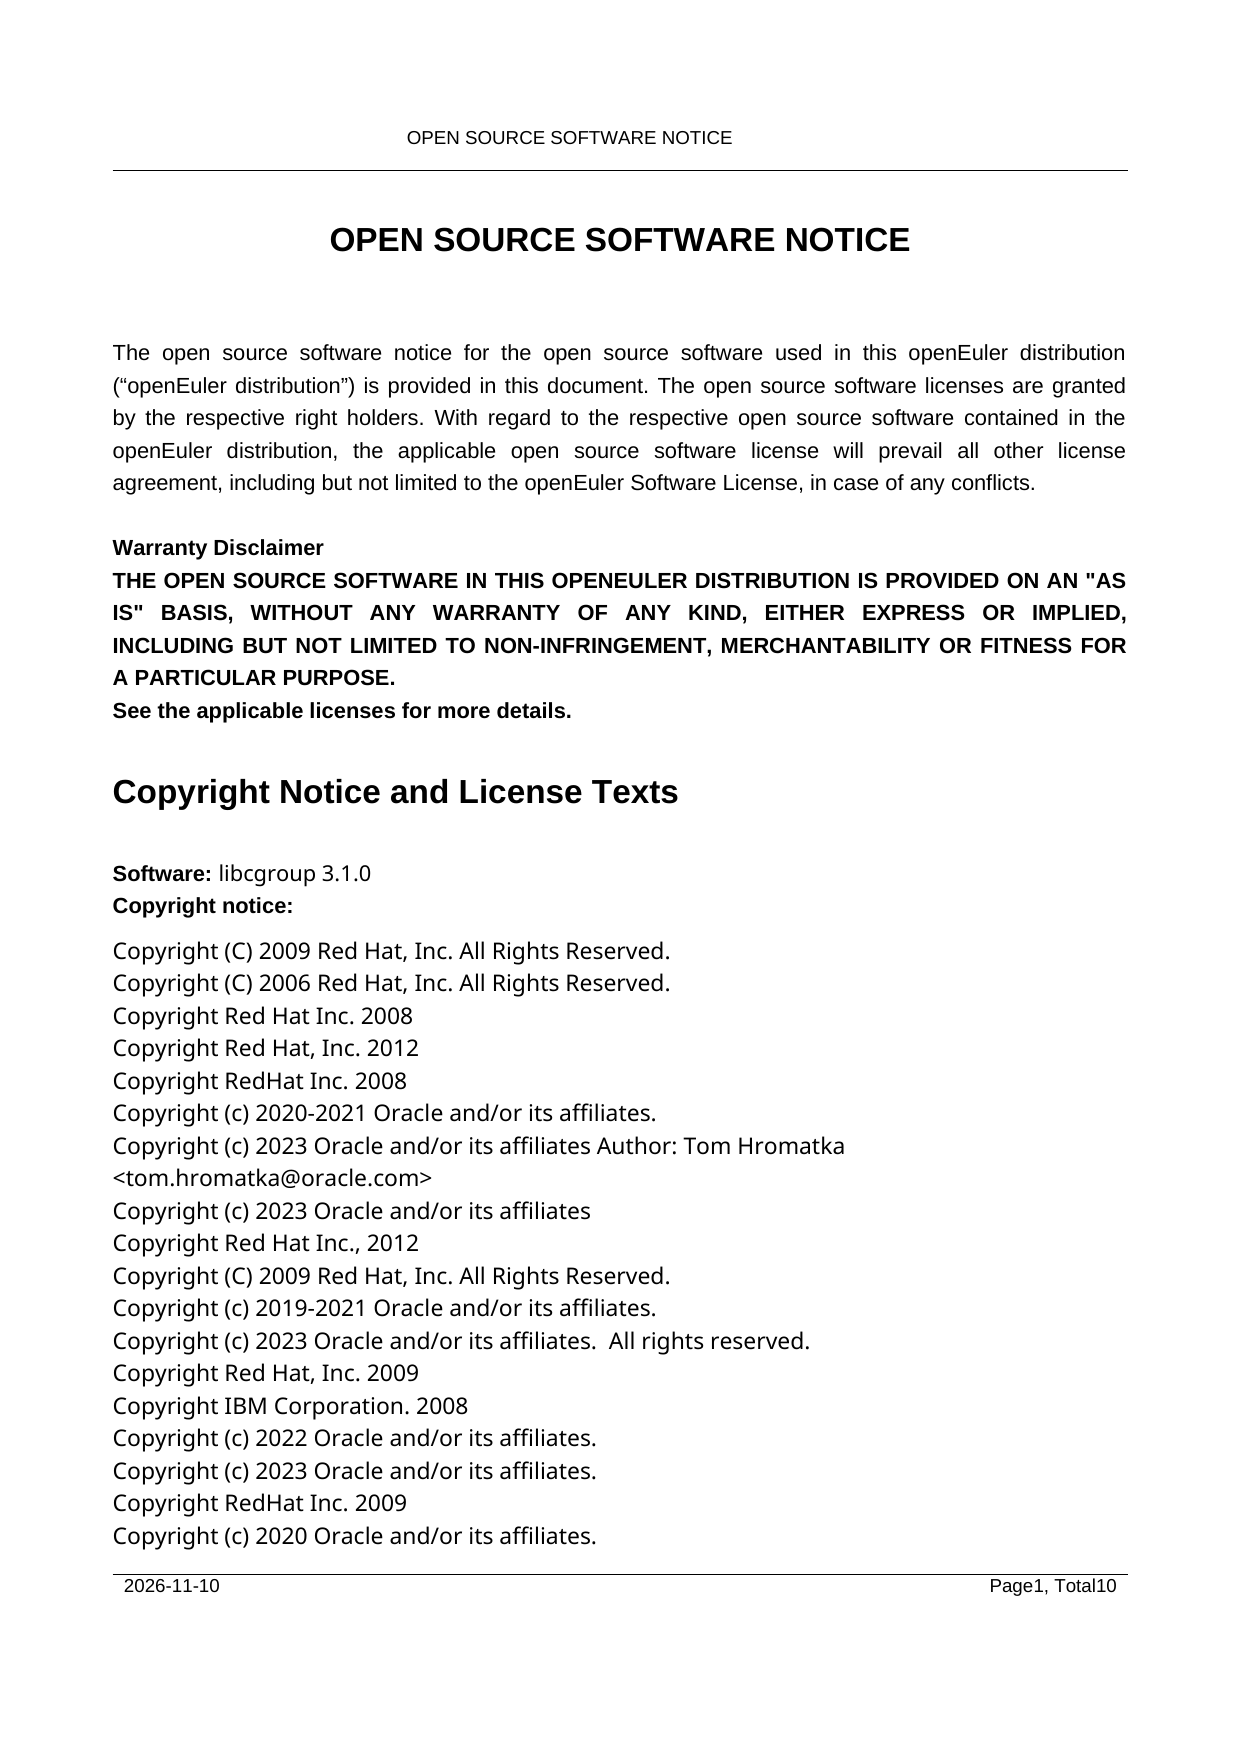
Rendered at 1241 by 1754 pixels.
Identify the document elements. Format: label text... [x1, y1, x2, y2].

text Copyright Notice and License Texts [112, 759, 1128, 824]
text Copyright notice: [112, 889, 1128, 921]
text THE OPEN SOURCE SOFTWARE IN THIS OPENEULER DISTRIBUTION IS PROVIDED ON AN "AS IS" BASIS, WITHOUT ANY WARRANTY OF ANY KIND, EITHER EXPRESS OR IMPLIED, INCLUDING BUT NOT LIMITED TO NON-INFRINGEMENT, MERCHANTABILITY OR FITNESS FOR A PARTICULAR PURPOSE. See the applicable licenses for more details. [112, 564, 1128, 726]
title Software: libcgroup 3.1.0 [112, 856, 1128, 889]
text OPEN SOURCE SOFTWARE NOTICE [112, 206, 1128, 271]
text Warranty Disclaimer [112, 531, 1128, 564]
text The open source software notice for the open source software used in this openEuler distribution (“openEuler distribution”) is provided in this document. The open source software licenses are granted by the respective right holders. With regard to the respective open source software contained in the openEuler distribution, the applicable open source software license will prevail all other license agreement, including but not limited to the openEuler Software License, in case of any conflicts. [112, 336, 1128, 499]
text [112, 934, 1128, 1551]
